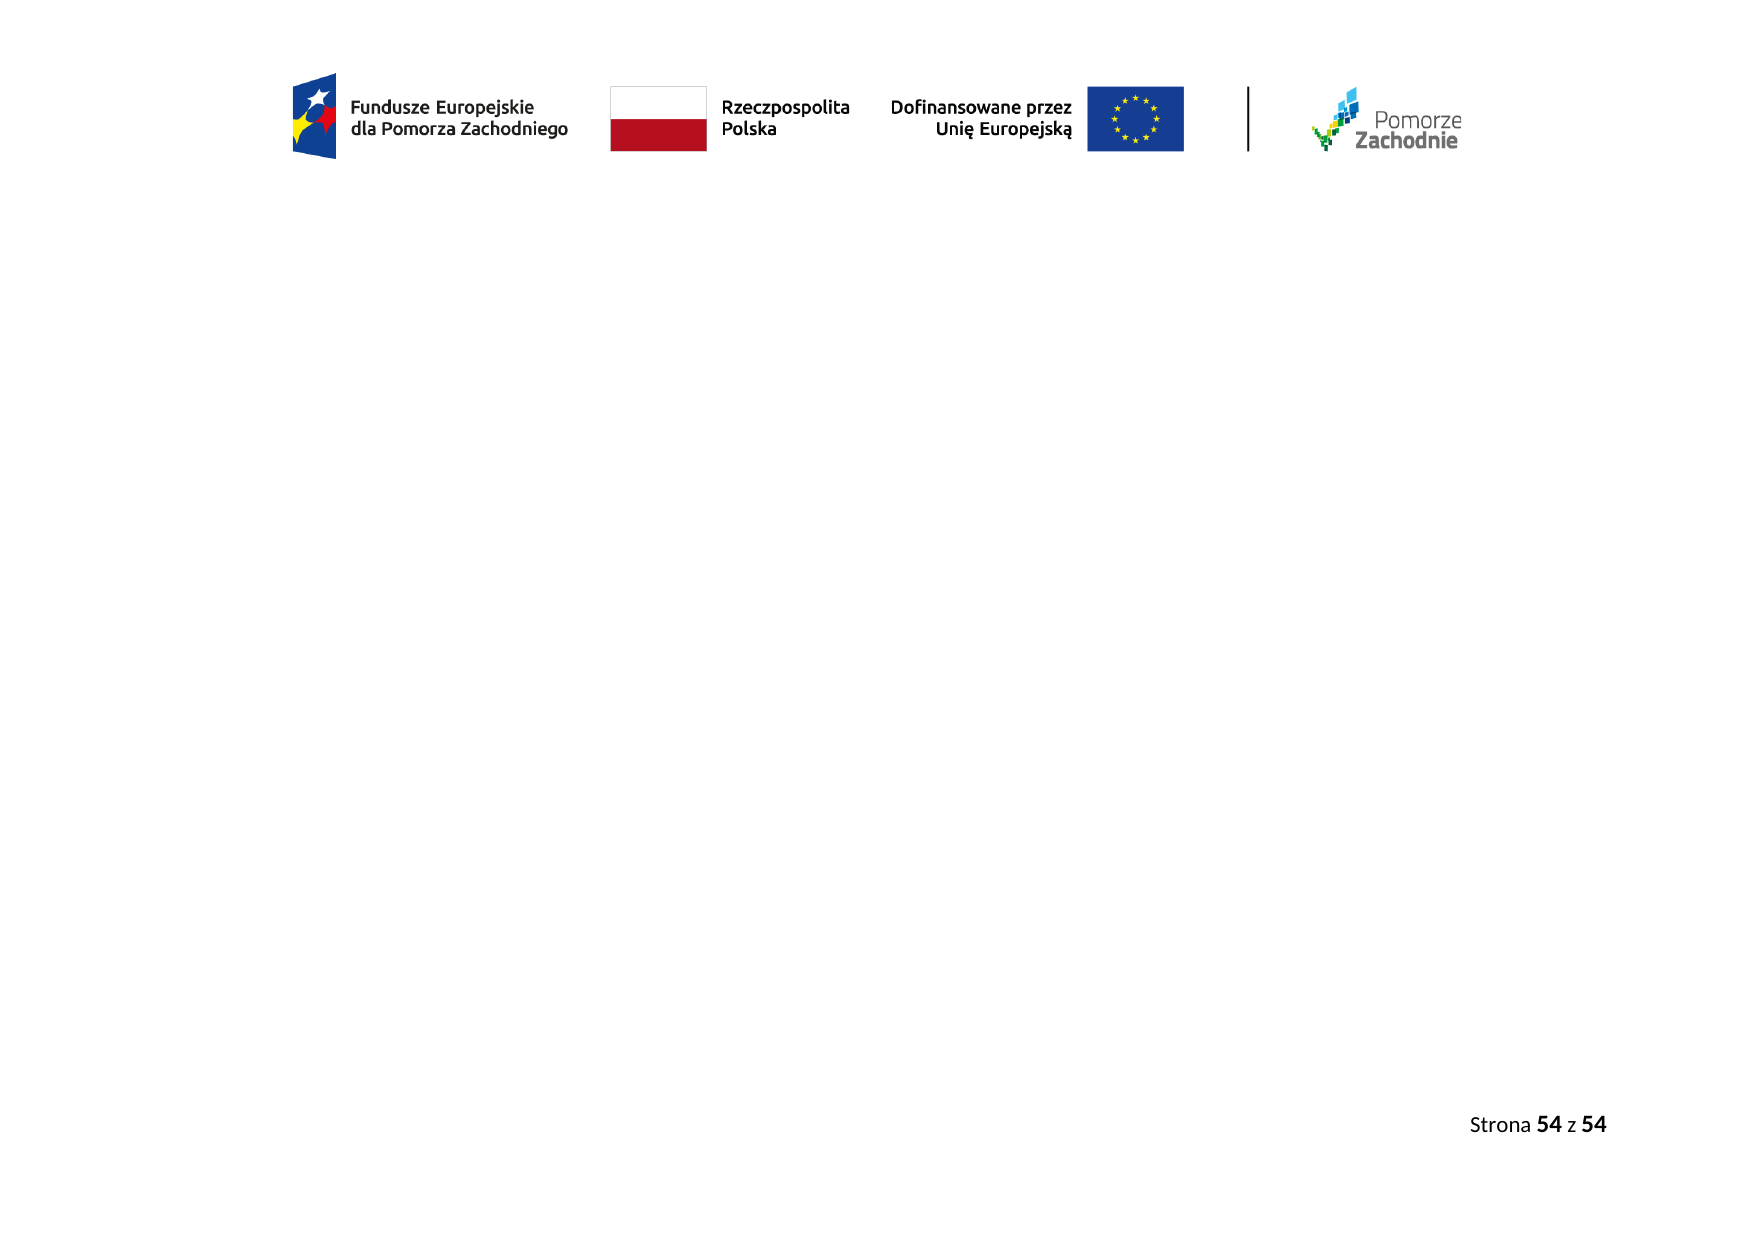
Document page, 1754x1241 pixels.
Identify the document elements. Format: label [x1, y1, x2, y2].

picture [292, 73, 1462, 159]
